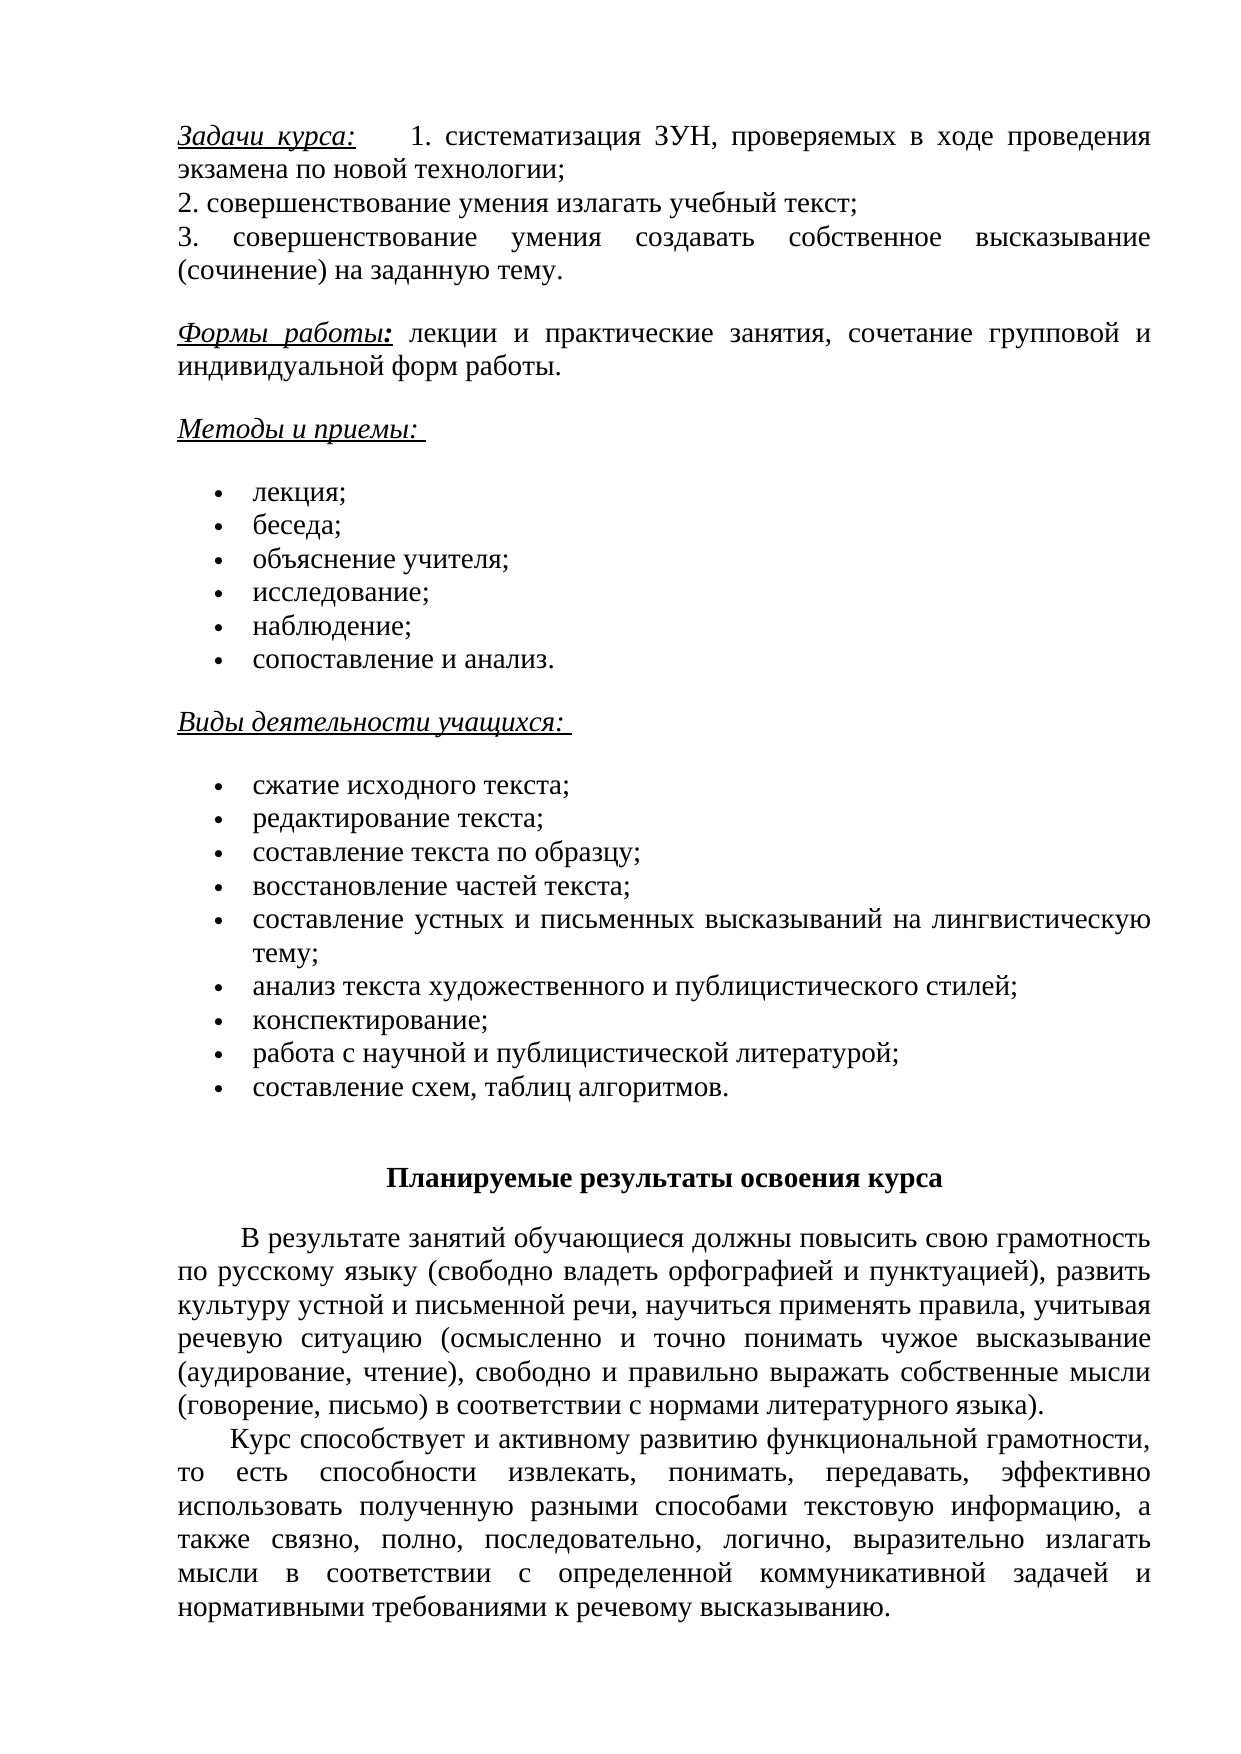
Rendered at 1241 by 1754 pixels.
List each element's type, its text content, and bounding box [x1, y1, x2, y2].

list сжатие исходного текста; [215, 767, 1152, 801]
list сопоставление и анализ. [215, 642, 1152, 675]
text Курс способствует и активному развитию функциональной грамотности, то есть способности извлекать, понимать, передавать, эффективно использовать полученную разными способами текстовую информацию, а также связно, полно, последовательно, логично, выразительно излагать мысли в соответствии с определенной коммуникативной задачей и нормативными требованиями к речевому высказыванию. [177, 1421, 1152, 1622]
text 2. совершенствование умения излагать учебный текст; [177, 185, 1152, 219]
list работа с научной и публицистической литературой; [215, 1035, 1152, 1069]
text В результате занятий обучающиеся должны повысить свою грамотность по русскому языку (свободно владеть орфографией и пунктуацией), развить культуру устной и письменной речи, научиться применять правила, учитывая речевую ситуацию (осмысленно и точно понимать чужое высказывание (аудирование, чтение), свободно и правильно выражать собственные мысли (говорение, письмо) в соответствии с нормами литературного языка). [177, 1220, 1152, 1421]
list беседа; [215, 507, 1152, 541]
text Виды деятельности учащихся: [177, 704, 1152, 738]
list наблюдение; [215, 608, 1152, 642]
list редактирование текста; [215, 801, 1152, 834]
list исследование; [215, 574, 1152, 608]
list составление устных и письменных высказываний на лингвистическую тему; [215, 901, 1152, 968]
list составление текста по образцу; [215, 834, 1152, 868]
list объяснение учителя; [215, 541, 1152, 574]
text 3. совершенствование умения создавать собственное высказывание (сочинение) на заданную тему. [177, 219, 1152, 286]
text Задачи курса: 1. систематизация ЗУН, проверяемых в ходе проведения экзамена по новой технологии; [177, 118, 1152, 185]
list Планируемые результаты освоения курса [177, 1160, 1152, 1194]
list лекция; [215, 474, 1152, 507]
list восстановление частей текста; [215, 868, 1152, 901]
text Формы работы: лекции и практические занятия, сочетание групповой и индивидуальной форм работы. [177, 315, 1152, 382]
list анализ текста художественного и публицистического стилей; [215, 968, 1152, 1002]
list составление схем, таблиц алгоритмов. [215, 1069, 1152, 1102]
list конспектирование; [215, 1002, 1152, 1035]
text Методы и приемы: [177, 411, 1152, 445]
